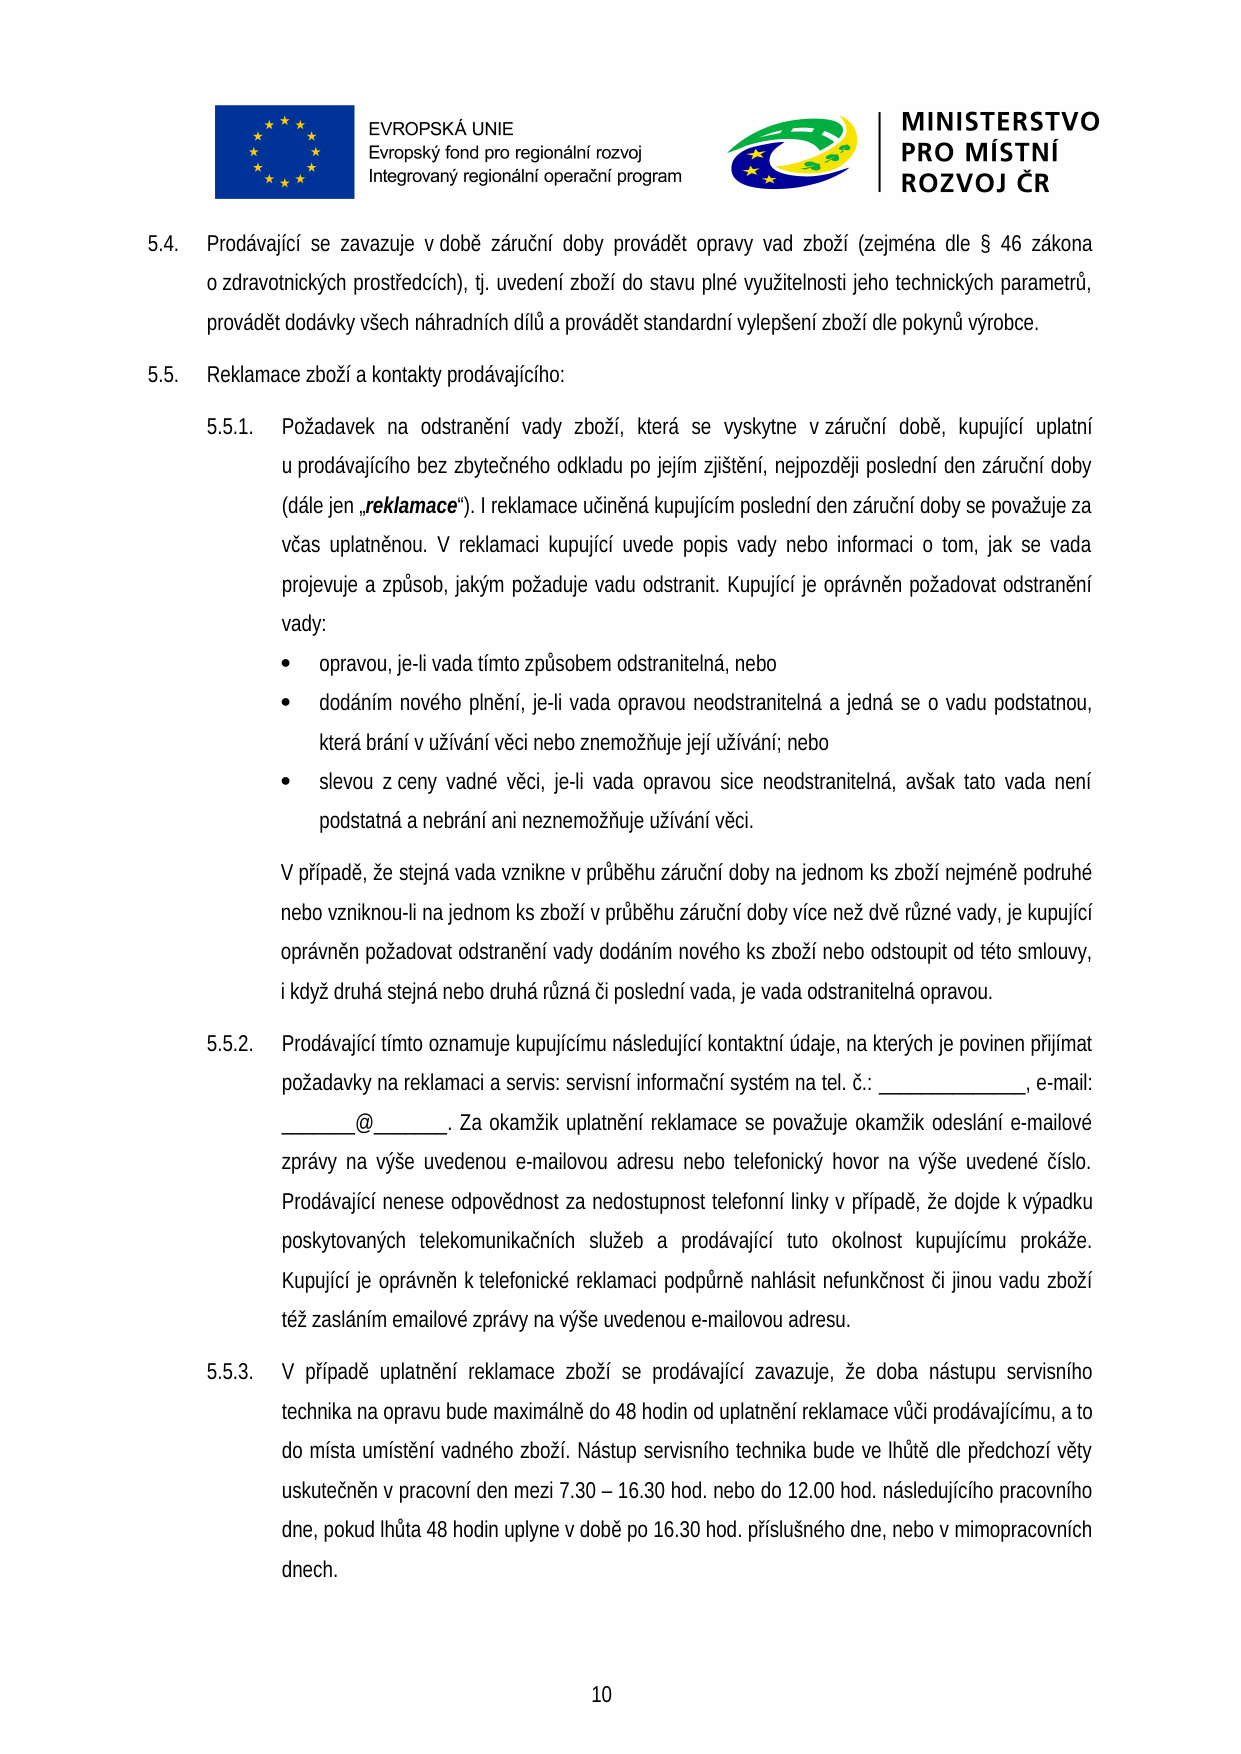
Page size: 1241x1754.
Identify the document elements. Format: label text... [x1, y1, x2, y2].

list Požadavek na odstranění vady zboží, která se vyskytne v záruční době, kupující uplatní u prodávajícího bez zbytečného odkladu po jejím zjištění, nejpozději poslední den záruční doby (dále jen „reklamace“). I reklamace učiněná kupujícím poslední den záruční doby se považuje za včas uplatněnou. V reklamaci kupující uvede popis vady nebo informaci o tom, jak se vada projevuje a způsob, jakým požaduje vadu odstranit. Kupující je oprávněn požadovat odstranění vady: [207, 413, 1093, 636]
list Reklamace zboží a kontakty prodávajícího: [148, 361, 1093, 387]
list dodáním nového plnění, je-li vada opravou neodstranitelná a jedná se o vadu podstatnou, která brání v užívání věci nebo znemožňuje její užívání; nebo [282, 689, 1093, 755]
text V případě, že stejná vada vznikne v průběhu záruční doby na jednom ks zboží nejméně podruhé nebo vzniknou-li na jednom ks zboží v průběhu záruční doby více než dvě různé vady, je kupující oprávněn požadovat odstranění vady dodáním nového ks zboží nebo odstoupit od této smlouvy, i když druhá stejná nebo druhá různá či poslední vada, je vada odstranitelná opravou. [243, 859, 1093, 1004]
picture [184, 73, 1130, 230]
list slevou z ceny vadné věci, je-li vada opravou sice neodstranitelná, avšak tato vada není podstatná a nebrání ani neznemožňuje užívání věci. [282, 768, 1093, 834]
list Prodávající tímto oznamuje kupujícímu následující kontaktní údaje, na kterých je povinen přijímat požadavky na reklamaci a servis: servisní informační systém na tel. č.: ______________, e-mail: _______@_______. Za okamžik uplatnění reklamace se považuje okamžik odeslání e-mailové zprávy na výše uvedenou e-mailovou adresu nebo telefonický hovor na výše uvedené číslo. Prodávající nenese odpovědnost za nedostupnost telefonní linky v případě, že dojde k výpadku poskytovaných telekomunikačních služeb a prodávající tuto okolnost kupujícímu prokáže. Kupující je oprávněn k telefonické reklamaci podpůrně nahlásit nefunkčnost či jinou vadu zboží též zasláním emailové zprávy na výše uvedenou e-mailovou adresu. [207, 1030, 1093, 1332]
list opravou, je-li vada tímto způsobem odstranitelná, nebo [282, 649, 1093, 676]
list Prodávající se zavazuje v době záruční doby provádět opravy vad zboží (zejména dle § 46 zákona o zdravotnických prostředcích), tj. uvedení zboží do stavu plné využitelnosti jeho technických parametrů, provádět dodávky všech náhradních dílů a provádět standardní vylepšení zboží dle pokynů výrobce. [148, 230, 1093, 335]
list V případě uplatnění reklamace zboží se prodávající zavazuje, že doba nástupu servisního technika na opravu bude maximálně do 48 hodin od uplatnění reklamace vůči prodávajícímu, a to do místa umístění vadného zboží. Nástup servisního technika bude ve lhůtě dle předchozí věty uskutečněn v pracovní den mezi 7.30 – 16.30 hod. nebo do 12.00 hod. následujícího pracovního dne, pokud lhůta 48 hodin uplyne v době po 16.30 hod. příslušného dne, nebo v mimopracovních dnech. [207, 1358, 1093, 1582]
